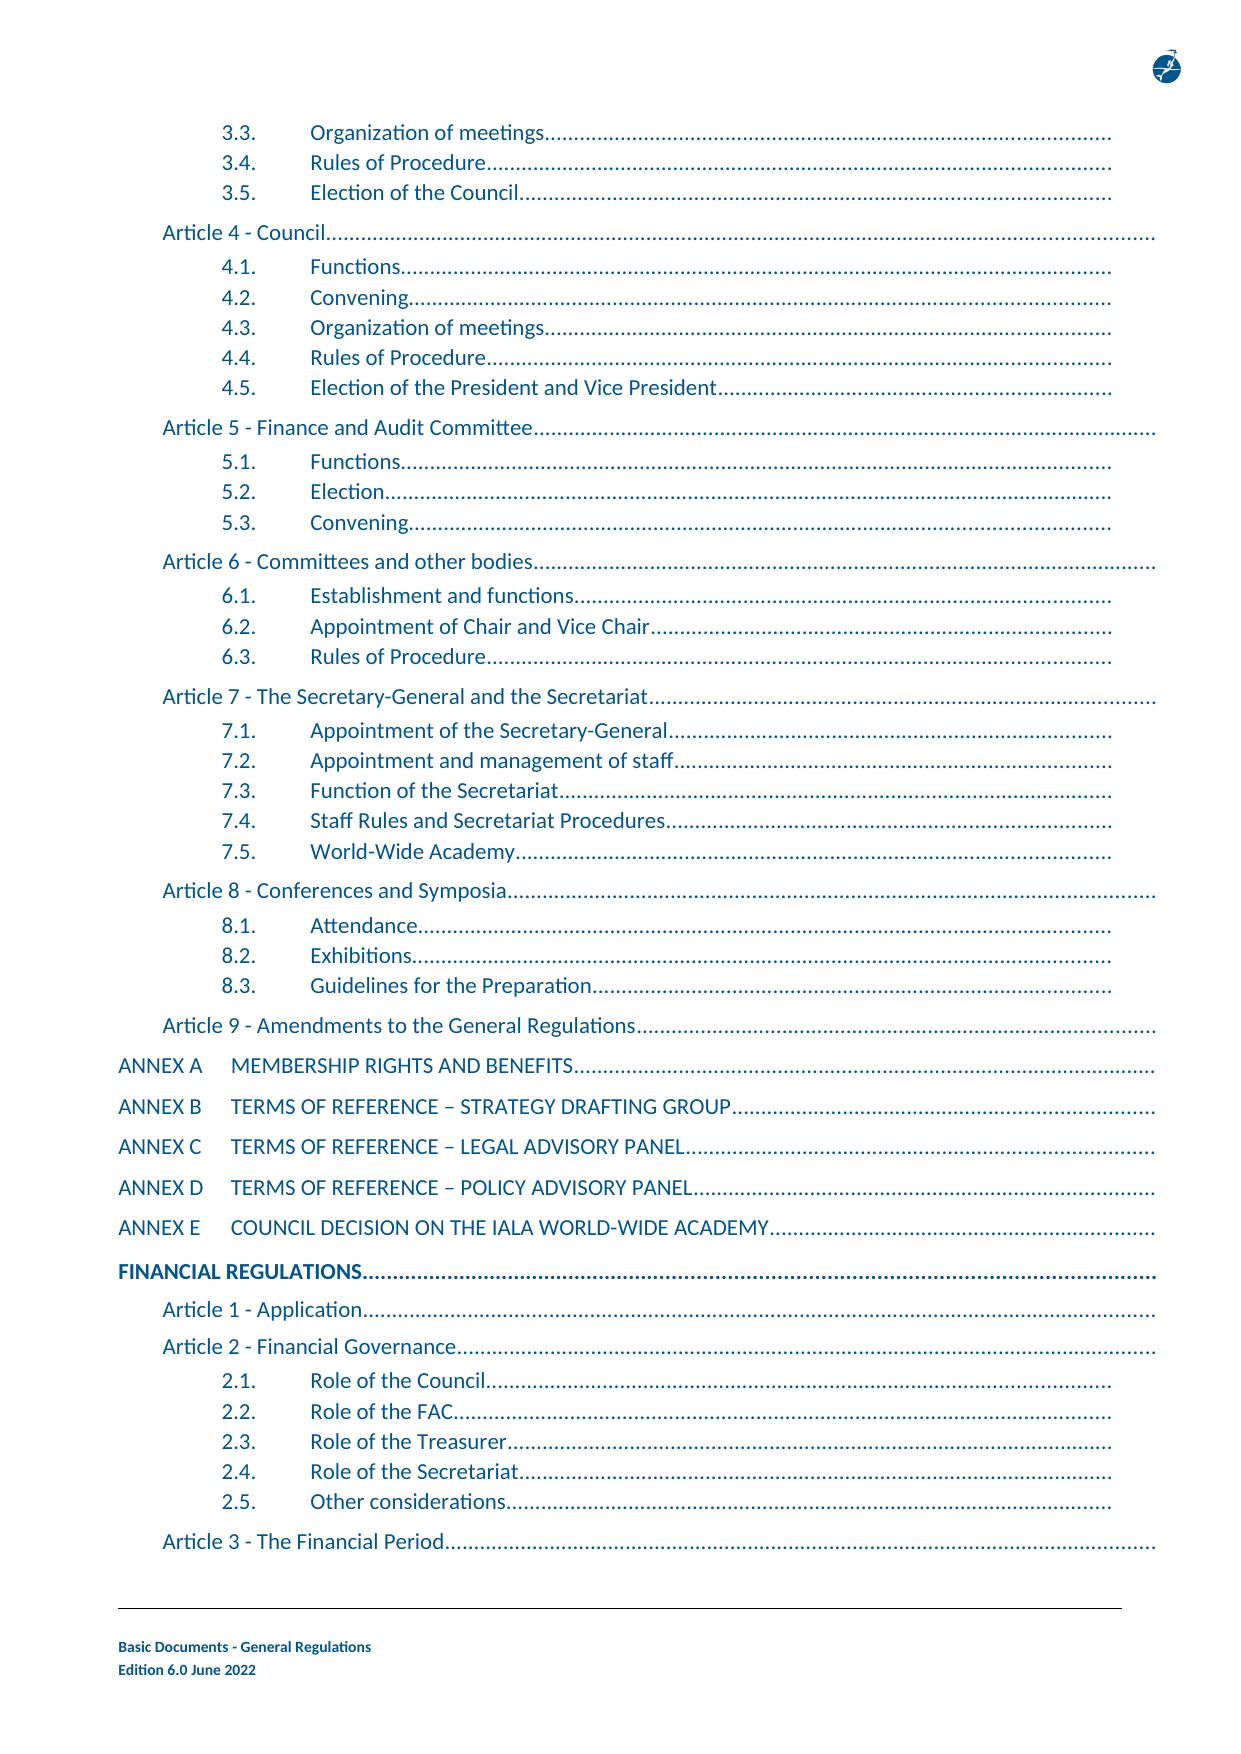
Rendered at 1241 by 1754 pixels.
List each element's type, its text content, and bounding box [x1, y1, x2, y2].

text 5.1. Functions 23 [221, 447, 1078, 475]
text 2.5. Other considerations 38 [221, 1487, 1078, 1515]
text Article 6 - Committees and other bodies 24 [162, 544, 1078, 575]
text 4.3. Organization of meetings 20 [221, 313, 1078, 341]
text 4.4. Rules of Procedure 20 [221, 343, 1078, 371]
text Financial Regulations 37 [118, 1254, 1078, 1285]
text 7.5. World-Wide Academy 27 [221, 837, 1078, 865]
text 6.3. Rules of Procedure 25 [221, 642, 1078, 670]
text 8.2. Exhibitions 28 [221, 941, 1078, 969]
text ANNEX A MEMBERSHIP RIGHTS AND BENEFITS 29 [118, 1051, 1078, 1079]
text 3.5. Election of the Council 18 [221, 178, 1078, 207]
text Article 4 - Council 19 [162, 215, 1078, 246]
text 4.5. Election of the President and Vice President 22 [221, 373, 1078, 401]
picture [1121, 0, 1240, 118]
text Article 2 - Financial Governance 38 [162, 1329, 1078, 1360]
text 7.1. Appointment of the Secretary-General 25 [221, 716, 1078, 744]
text 2.2. Role of the FAC 38 [221, 1397, 1078, 1425]
text 7.4. Staff Rules and Secretariat Procedures 27 [221, 807, 1078, 835]
text 5.3. Convening 24 [221, 508, 1078, 536]
text Article 5 - Finance and Audit Committee 23 [162, 410, 1078, 441]
text 5.2. Election 23 [221, 477, 1078, 506]
text 4.2. Convening 19 [221, 283, 1078, 311]
text 3.4. Rules of Procedure 16 [221, 148, 1078, 176]
text 7.3. Function of the Secretariat 27 [221, 776, 1078, 804]
text Article 9 - Amendments to the General Regulations 28 [162, 1008, 1078, 1039]
text 8.3. Guidelines for the Preparation 28 [221, 971, 1078, 999]
text 2.4. Role of the Secretariat 38 [221, 1457, 1078, 1485]
text Article 3 - The Financial Period 39 [162, 1524, 1078, 1555]
text 6.1. Establishment and functions 24 [221, 582, 1078, 610]
text 2.3. Role of the Treasurer 38 [221, 1427, 1078, 1455]
text 8.1. Attendance 28 [221, 911, 1078, 939]
text ANNEX B TERMS OF REFERENCE – STRATEGY DRAFTING GROUP 30 [118, 1092, 1078, 1120]
text 3.3. Organization of meetings 15 [221, 118, 1078, 146]
text 4.1. Functions 19 [221, 252, 1078, 281]
text Article 8 - Conferences and Symposia 28 [162, 873, 1078, 904]
text 2.1. Role of the Council 38 [221, 1367, 1078, 1394]
text ANNEX E COUNCIL DECISION ON THE IALA WORLD-WIDE ACADEMY 34 [118, 1213, 1078, 1242]
text Article 1 - Application 38 [162, 1292, 1078, 1323]
text 6.2. Appointment of Chair and Vice Chair 24 [221, 612, 1078, 640]
text ANNEX D TERMS OF REFERENCE – POLICY ADVISORY PANEL 32 [118, 1173, 1078, 1201]
text 7.2. Appointment and management of staff 26 [221, 746, 1078, 774]
text Article 7 - The Secretary-General and the Secretariat 25 [162, 678, 1078, 710]
text ANNEX C TERMS OF REFERENCE – LEGAL ADVISORY PANEL 31 [118, 1132, 1078, 1161]
